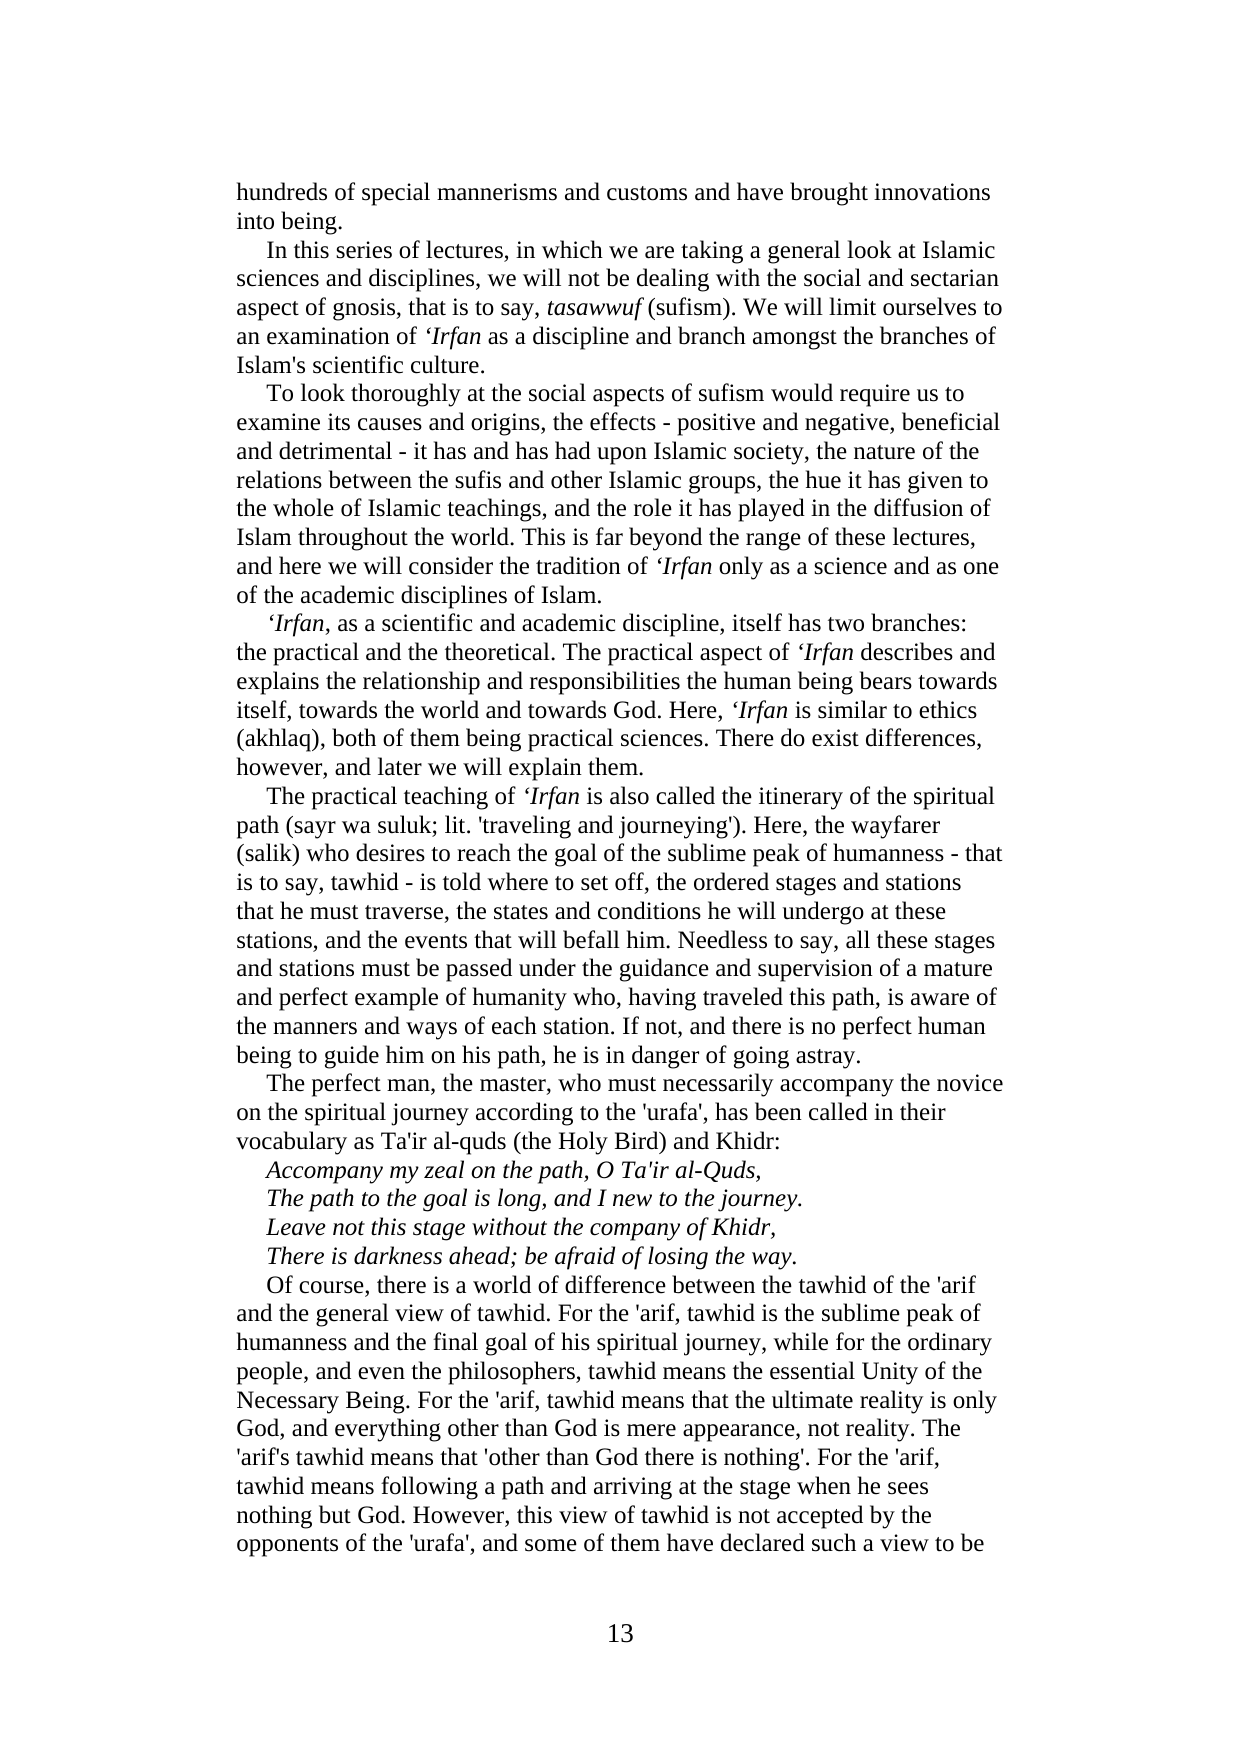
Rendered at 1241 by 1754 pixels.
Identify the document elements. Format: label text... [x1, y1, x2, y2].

text The perfect man, the master, who must necessarily accompany the novice on the spiritual journey according to the 'urafa', has been called in their vocabulary as Ta'ir al-quds (the Holy Bird) and Khidr: [236, 1068, 1004, 1155]
text There is darkness ahead; be afraid of losing the way. [236, 1241, 1004, 1270]
text Leave not this stage without the company of Khidr, [236, 1212, 1004, 1241]
text ‘Irfan, as a scientific and academic discipline, itself has two branches: the practical and the theoretical. The practical aspect of ‘Irfan describes and explains the relationship and responsibilities the human being bears towards itself, towards the world and towards God. Here, ‘Irfan is similar to ethics (akhlaq), both of them being practical sciences. There do exist differences, however, and later we will explain them. [236, 608, 1004, 781]
text In this series of lectures, in which we are taking a general look at Islamic sciences and disciplines, we will not be dealing with the social and sectarian aspect of gnosis, that is to say, tasawwuf (sufism). We will limit ourselves to an examination of ‘Irfan as a discipline and branch amongst the branches of Islam's scientific culture. [236, 235, 1004, 378]
text The practical teaching of ‘Irfan is also called the itinerary of the spiritual path (sayr wa suluk; lit. 'traveling and journeying'). Here, the wayfarer (salik) who desires to reach the goal of the sublime peak of humanness - that is to say, tawhid - is told where to set off, the ordered stages and stations that he must traverse, the states and conditions he will undergo at these stations, and the events that will befall him. Needless to say, all these stages and stations must be passed under the guidance and supervision of a mature and perfect example of humanity who, having traveled this path, is aware of the manners and ways of each station. If not, and there is no perfect human being to guide him on his path, he is in danger of going astray. [236, 781, 1004, 1068]
text To look thoroughly at the social aspects of sufism would require us to examine its causes and origins, the effects - positive and negative, beneficial and detrimental - it has and has had upon Islamic society, the nature of the relations between the sufis and other Islamic groups, the hue it has given to the whole of Islamic teachings, and the role it has played in the diffusion of Islam throughout the world. This is far beyond the range of these lectures, and here we will consider the tradition of ‘Irfan only as a science and as one of the academic disciplines of Islam. [236, 378, 1004, 608]
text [236, 177, 1004, 235]
text The path to the goal is long, and I new to the journey. [236, 1183, 1004, 1212]
text Accompany my zeal on the path, O Ta'ir al-Quds, [236, 1155, 1004, 1183]
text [236, 1270, 1004, 1557]
